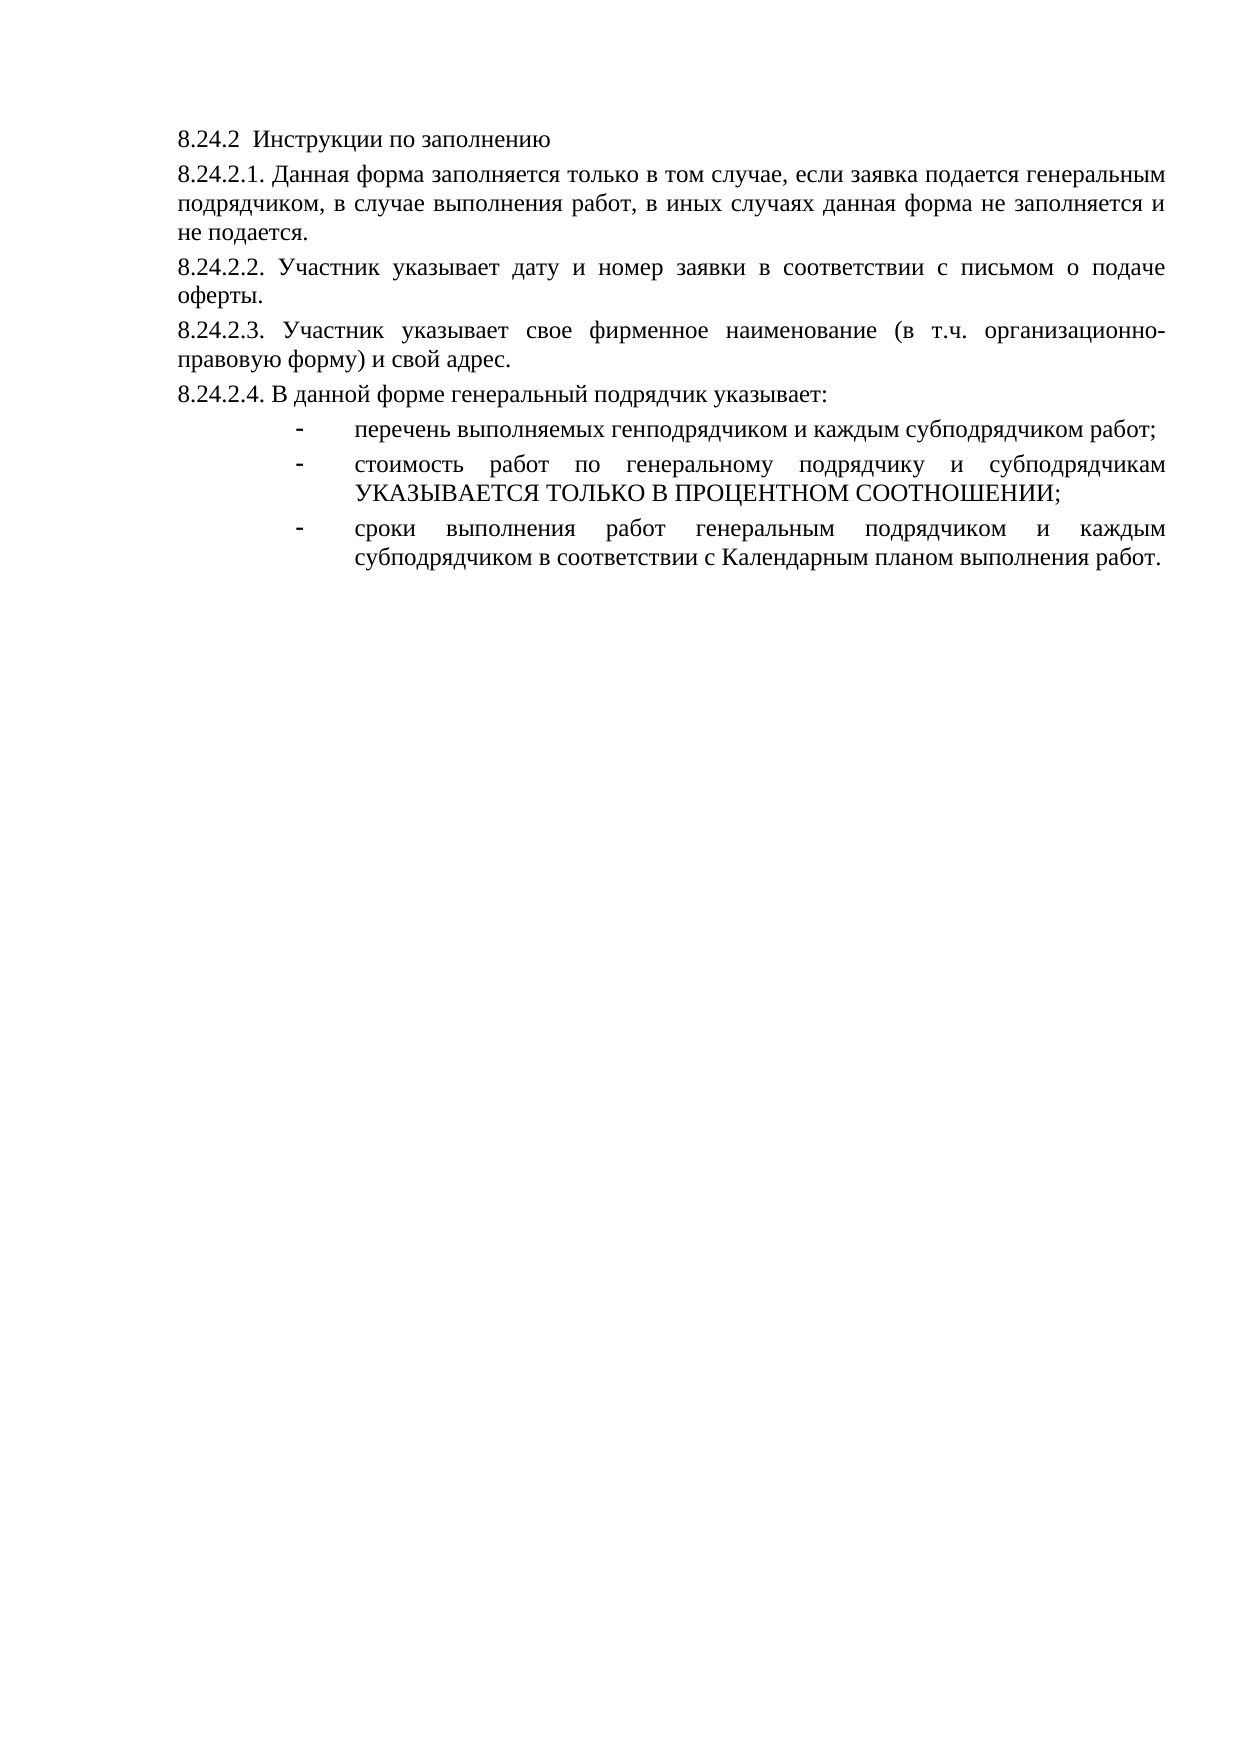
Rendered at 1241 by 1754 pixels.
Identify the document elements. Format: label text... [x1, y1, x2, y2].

list стоимость работ по генеральному подрядчику и субподрядчикам УКАЗЫВАЕТСЯ ТОЛЬКО В ПРОЦЕНТНОМ СООТНОШЕНИИ; [295, 449, 1167, 507]
list Инструкции по заполнению [177, 124, 1167, 153]
text 8.24.2.4. В данной форме генеральный подрядчик указывает: [177, 379, 1167, 408]
text 8.24.2.3. Участник указывает свое фирменное наименование (в т.ч. организационно-правовую форму) и свой адрес. [177, 316, 1167, 373]
list перечень выполняемых генподрядчиком и каждым субподрядчиком работ; [295, 414, 1167, 443]
text 8.24.2.1. Данная форма заполняется только в том случае, если заявка подается генеральным подрядчиком, в случае выполнения работ, в иных случаях данная форма не заполняется и не подается. [177, 159, 1167, 246]
text 8.24.2.2. Участник указывает дату и номер заявки в соответствии с письмом о подаче оферты. [177, 252, 1167, 309]
list сроки выполнения работ генеральным подрядчиком и каждым субподрядчиком в соответствии с Календарным планом выполнения работ. [295, 513, 1167, 571]
